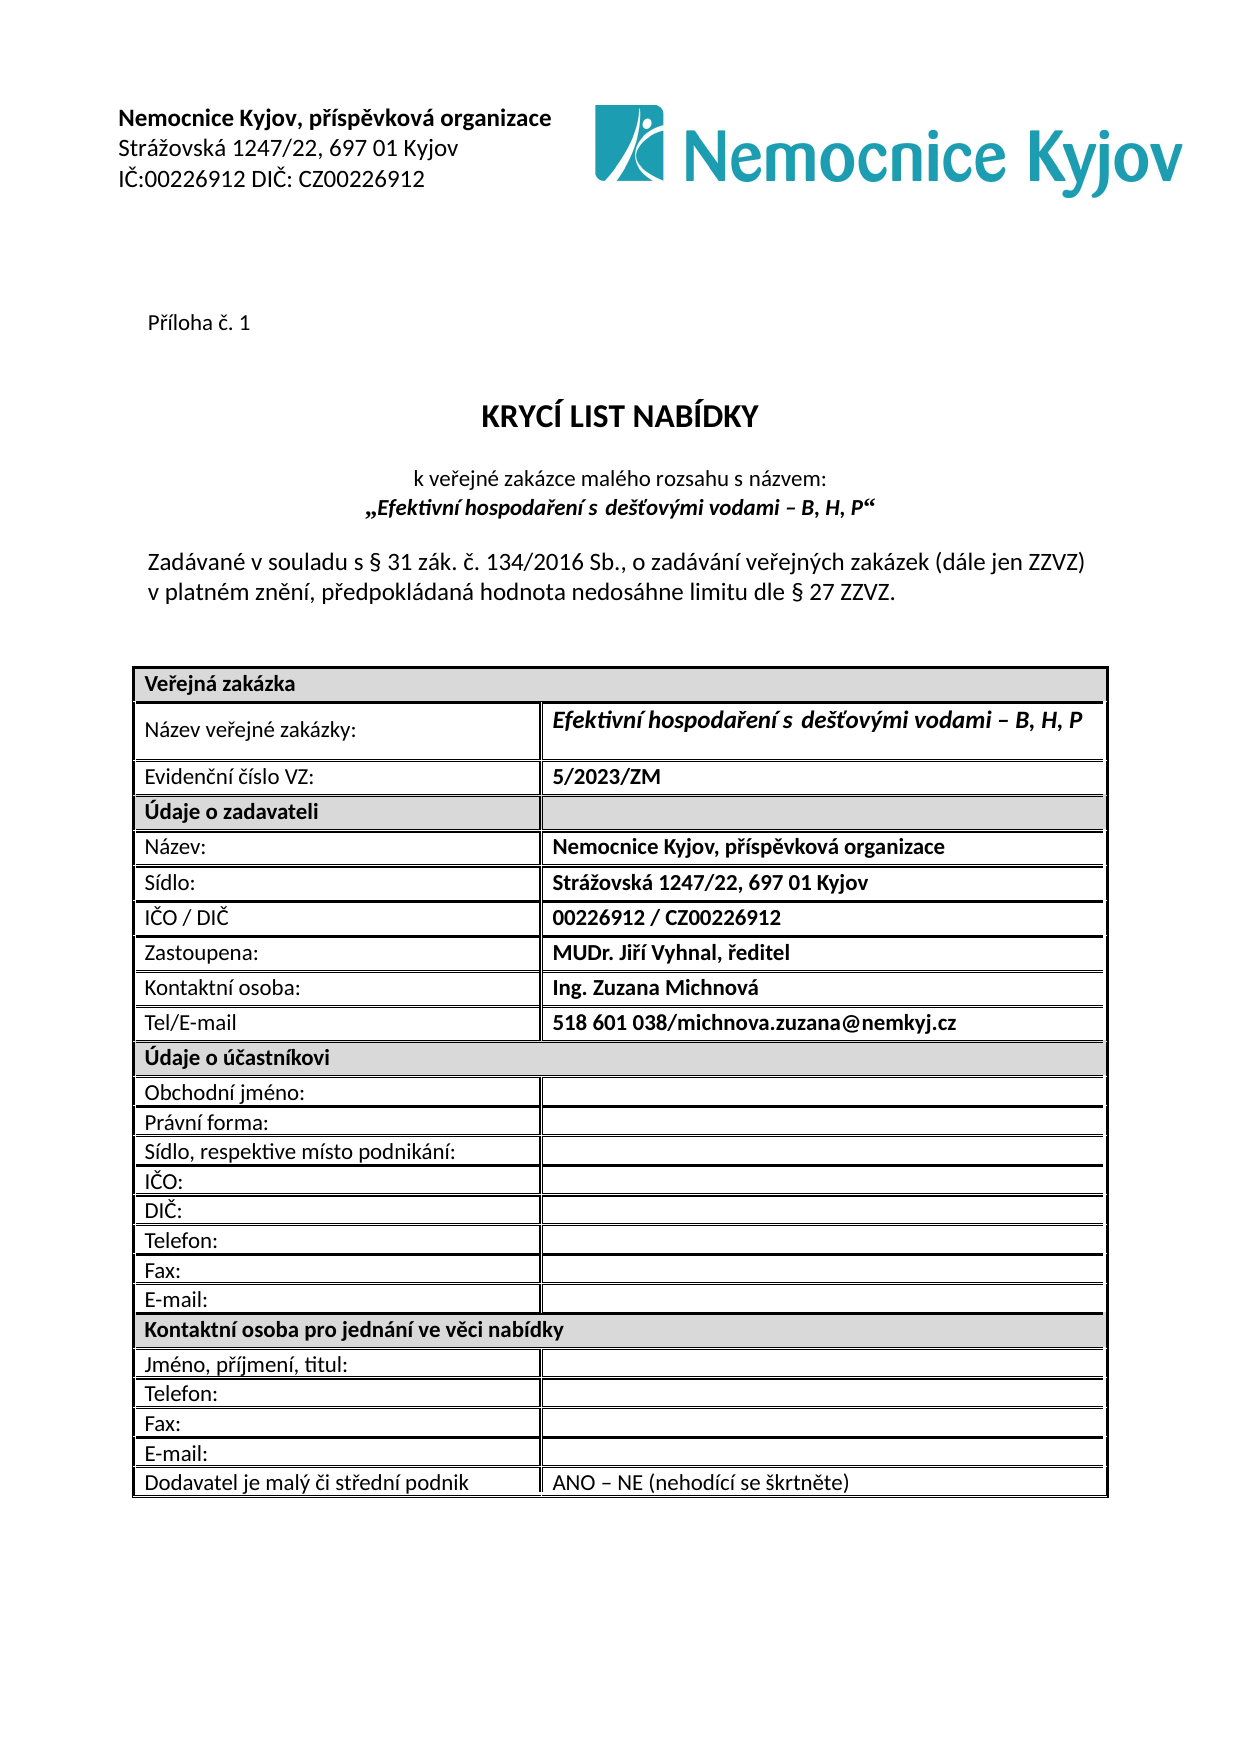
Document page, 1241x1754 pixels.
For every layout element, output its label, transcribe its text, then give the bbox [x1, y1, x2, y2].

table_cell [543, 1436, 1107, 1465]
table_cell IČO: [135, 1164, 539, 1193]
table_cell E-mail: [133, 1436, 539, 1465]
table_cell Zastoupena: [133, 935, 539, 970]
table_cell [541, 1193, 1107, 1223]
table_cell Kontaktní osoba: [135, 970, 539, 1005]
table_cell [543, 1253, 1107, 1282]
table_cell Efektivní hospodaření s dešťovými vodami – B, H, P [543, 701, 1107, 759]
text k veřejné zakázce malého rozsahu s názvem: [148, 464, 1093, 492]
table_cell Název veřejné zakázky: [133, 701, 539, 759]
table_cell Kontaktní osoba pro jednání ve věci nabídky [135, 1312, 1106, 1347]
text KRYCÍ LIST NABÍDKY [148, 395, 1093, 436]
table_cell 518 601 038/michnova.zuzana@nemkyj.cz [543, 1005, 1106, 1040]
table_cell [543, 1347, 1106, 1376]
table_cell ANO – NE (nehodící se škrtněte) [541, 1465, 1106, 1495]
table_cell [543, 1223, 1106, 1252]
table_cell [541, 1376, 1107, 1406]
text Zadávané v souladu s § 31 zák. č. 134/2016 Sb., o zadávání veřejných zakázek (dále jen ZZVZ) v platném znění, předpokládaná hodnota nedosáhne limitu dle § 27 ZZVZ. [148, 546, 1093, 607]
text „Efektivní hospodaření s dešťovými vodami – B, H, P“ [148, 492, 1093, 521]
table_cell Tel/E-mail [135, 1005, 539, 1040]
text Příloha č. 1 [148, 308, 1093, 336]
table_cell 00226912 / CZ00226912 [543, 900, 1107, 934]
table_cell Obchodní jméno: [135, 1075, 540, 1104]
table_cell Sídlo, respektive místo podnikání: [135, 1134, 540, 1164]
table_cell MUDr. Jiří Vyhnal, ředitel [543, 935, 1107, 970]
table_cell [543, 1075, 1106, 1104]
table_cell E-mail: [135, 1282, 540, 1312]
table_cell IČO / DIČ [133, 900, 539, 934]
table_cell [543, 1282, 1106, 1312]
table_cell Údaje o zadavateli [135, 794, 540, 829]
table_cell Dodavatel je malý či střední podnik [135, 1465, 541, 1495]
table_cell Fax: [135, 1406, 540, 1436]
table_cell Fax: [133, 1253, 539, 1282]
table_cell Jméno, příjmení, titul: [135, 1347, 540, 1376]
table_cell Telefon: [133, 1376, 541, 1406]
table_cell Údaje o účastníkovi [135, 1040, 1106, 1075]
table_cell Strážovská 1247/22, 697 01 Kyjov [541, 864, 1107, 899]
table_cell [543, 794, 1106, 829]
table_cell Nemocnice Kyjov, příspěvková organizace [541, 829, 1107, 864]
table_cell Telefon: [135, 1223, 540, 1252]
table_cell [543, 1105, 1107, 1134]
picture [595, 105, 1183, 198]
table_cell Sídlo: [133, 864, 541, 899]
table_cell DIČ: [133, 1193, 541, 1223]
table_cell 5/2023/ZM [543, 759, 1106, 794]
table_cell Ing. Zuzana Michnová [543, 970, 1106, 1005]
table_header Veřejná zakázka [135, 669, 1106, 701]
table_cell Evidenční číslo VZ: [135, 759, 540, 794]
table_cell [543, 1406, 1106, 1436]
table_cell [543, 1164, 1106, 1193]
table_cell Právní forma: [133, 1105, 539, 1134]
table_cell Název: [133, 829, 541, 864]
table_cell [543, 1134, 1106, 1164]
